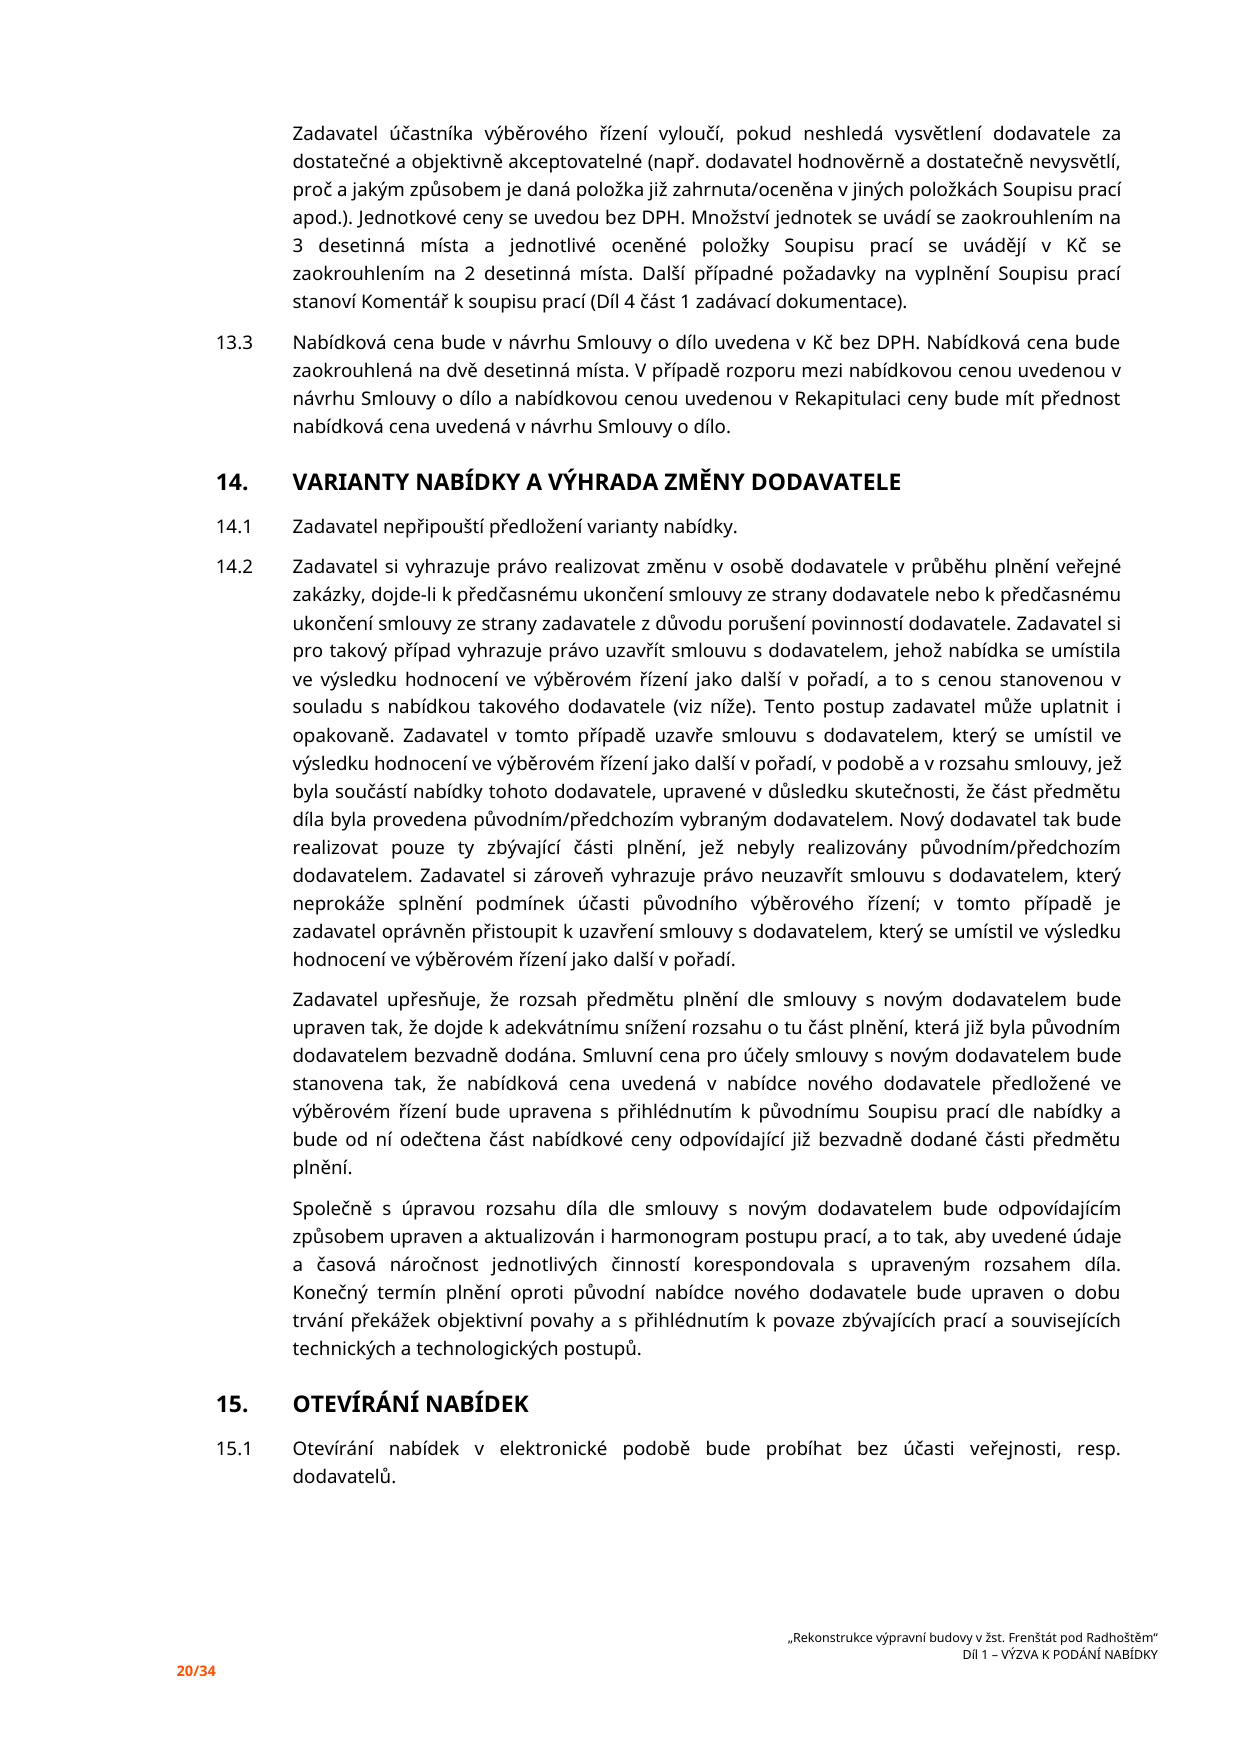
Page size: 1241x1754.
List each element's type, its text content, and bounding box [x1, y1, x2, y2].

text Zadavatel si vyhrazuje právo realizovat změnu v osobě dodavatele v průběhu plnění veřejné zakázky, dojde-li k předčasnému ukončení smlouvy ze strany dodavatele nebo k předčasnému ukončení smlouvy ze strany zadavatele z důvodu porušení povinností dodavatele. Zadavatel si pro takový případ vyhrazuje právo uzavřít smlouvu s dodavatelem, jehož nabídka se umístila ve výsledku hodnocení ve výběrovém řízení jako další v pořadí, a to s cenou stanovenou v souladu s nabídkou takového dodavatele (viz níže). Tento postup zadavatel může uplatnit i opakovaně. Zadavatel v tomto případě uzavře smlouvu s dodavatelem, který se umístil ve výsledku hodnocení ve výběrovém řízení jako další v pořadí, v podobě a v rozsahu smlouvy, jež byla součástí nabídky tohoto dodavatele, upravené v důsledku skutečnosti, že část předmětu díla byla provedena původním/předchozím vybraným dodavatelem. Nový dodavatel tak bude realizovat pouze ty zbývající části plnění, jež nebyly realizovány původním/předchozím dodavatelem. Zadavatel si zároveň vyhrazuje právo neuzavřít smlouvu s dodavatelem, který neprokáže splnění podmínek účasti původního výběrového řízení; v tomto případě je zadavatel oprávněn přistoupit k uzavření smlouvy s dodavatelem, který se umístil ve výsledku hodnocení ve výběrovém řízení jako další v pořadí. [216, 554, 1122, 972]
text Nabídková cena bude v návrhu Smlouvy o dílo uvedena v Kč bez DPH. Nabídková cena bude zaokrouhlená na dvě desetinná místa. V případě rozporu mezi nabídkovou cenou uvedenou v návrhu Smlouvy o dílo a nabídkovou cenou uvedenou v Rekapitulaci ceny bude mít přednost nabídková cena uvedená v návrhu Smlouvy o dílo. [216, 329, 1122, 439]
list Zadavatel upřesňuje, že rozsah předmětu plnění dle smlouvy s novým dodavatelem bude upraven tak, že dojde k adekvátnímu snížení rozsahu o tu část plnění, která již byla původním dodavatelem bezvadně dodána. Smluvní cena pro účely smlouvy s novým dodavatelem bude stanovena tak, že nabídková cena uvedená v nabídce nového dodavatele předložené ve výběrovém řízení bude upravena s přihlédnutím k původnímu Soupisu prací dle nabídky a bude od ní odečtena část nabídkové ceny odpovídající již bezvadně dodané části předmětu plnění. [292, 987, 1122, 1180]
list Společně s úpravou rozsahu díla dle smlouvy s novým dodavatelem bude odpovídajícím způsobem upraven a aktualizován i harmonogram postupu prací, a to tak, aby uvedené údaje a časová náročnost jednotlivých činností korespondovala s upraveným rozsahem díla. Konečný termín plnění oproti původní nabídce nového dodavatele bude upraven o dobu trvání překážek objektivní povahy a s přihlédnutím k povaze zbývajících prací a souvisejících technických a technologických postupů. [292, 1195, 1122, 1361]
text VARIANTY NABÍDKY A VÝHRADA ZMĚNY DODAVATELE [216, 466, 1122, 498]
text OTEVÍRÁNÍ NABÍDEK [216, 1388, 1122, 1419]
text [216, 121, 1122, 314]
text Zadavatel nepřipouští předložení varianty nabídky. [216, 513, 1122, 539]
text Otevírání nabídek v elektronické podobě bude probíhat bez účasti veřejnosti, resp. dodavatelů. [216, 1435, 1122, 1489]
